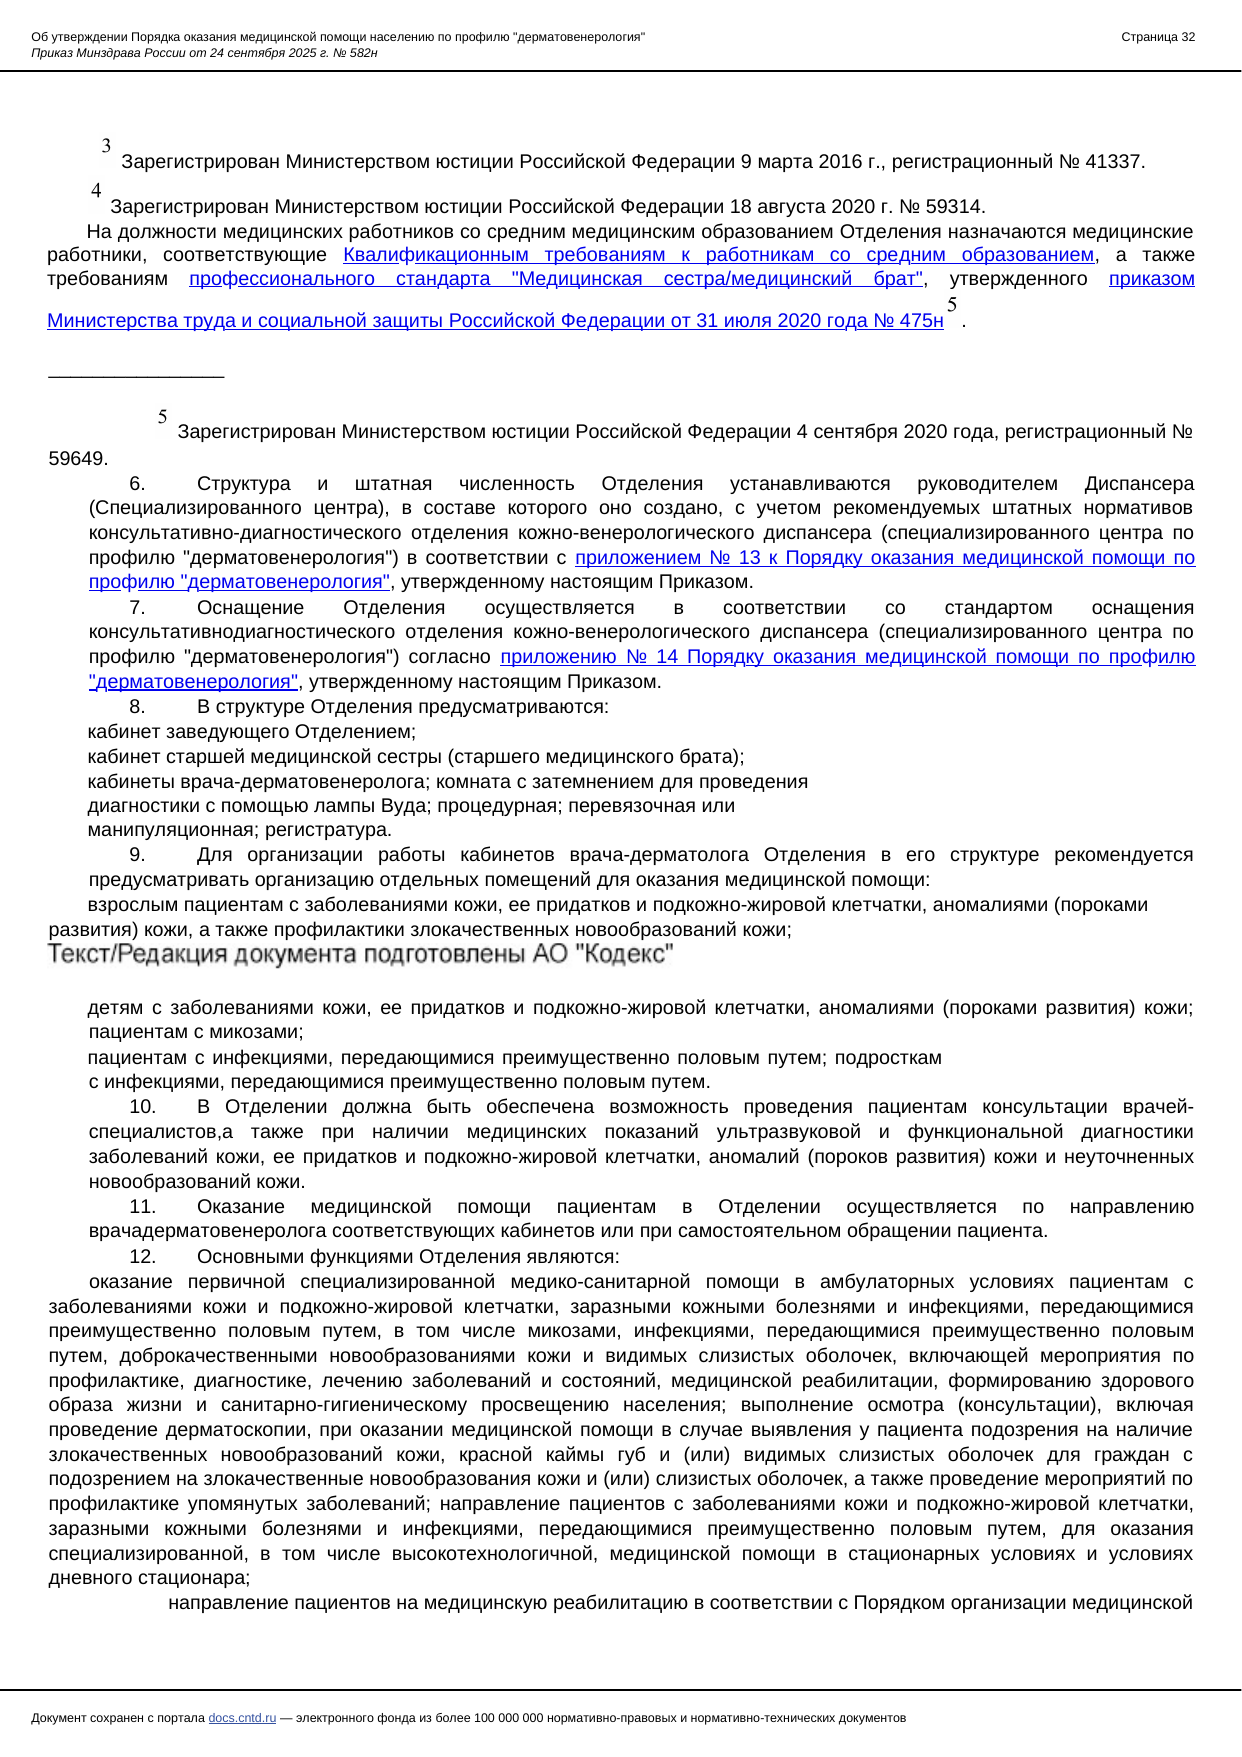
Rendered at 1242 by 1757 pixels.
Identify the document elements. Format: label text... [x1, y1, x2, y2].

text Зарегистрирован Министерством юстиции Российской Федерации 4 сентября 2020 года, регистрационный № [47, 403, 1194, 443]
picture [98, 132, 116, 168]
list Для организации работы кабинетов врача-дерматолога Отделения в его структуре рекомендуется предусматривать организацию отдельных помещений для оказания медицинской помощи: [88, 843, 1195, 890]
list В структуре Отделения предусматриваются: [88, 695, 1195, 717]
text На должности медицинских работников со средним медицинским образованием Отделения назначаются медицинские работники, соответствующие Квалификационным требованиям к работникам со средним образованием, а также требованиям профессионального стандарта "Медицинская сестра/медицинский брат", утвержденного приказом Министерства труда и социальной защиты Российской Федерации от 31 июля 2020 года № 475н. [47, 220, 1195, 331]
text Зарегистрирован Министерством юстиции Российской Федерации 18 августа 2020 г. № 59314. [87, 176, 1195, 217]
list Оснащение Отделения осуществляется в соответствии со стандартом оснащения консультативнодиагностического отделения кожно-венерологического диспансера (специализированного центра по профилю "дерматовенерология") согласно приложению № 14 Порядку оказания медицинской помощи по профилю "дерматовенерология", утвержденному настоящим Приказом. [88, 596, 1195, 692]
text развития) кожи, а также профилактики злокачественных новообразований кожи; [48, 918, 1195, 941]
picture [46, 943, 675, 970]
list Структура и штатная численность Отделения устанавливаются руководителем Диспансера (Специализированного центра), в составе которого оно создано, с учетом рекомендуемых штатных нормативов консультативно-диагностического отделения кожно-венерологического диспансера (специализированного центра по профилю "дерматовенерология") в соответствии с приложением № 13 к Порядку оказания медицинской помощи по профилю "дерматовенерология", утвержденному настоящим Приказом. [88, 472, 1195, 593]
picture [154, 403, 172, 439]
list Оказание медицинской помощи пациентам в Отделении осуществляется по направлению врачадерматовенеролога соответствующих кабинетов или при самостоятельном обращении пациента. [88, 1195, 1195, 1242]
text кабинет старшей медицинской сестры (старшего медицинского брата); кабинеты врача-дерматовенеролога; комната с затемнением для проведения диагностики с помощью лампы Вуда; процедурная; перевязочная или манипуляционная; регистратура. [87, 745, 827, 841]
text ________________ [48, 356, 1195, 379]
text пациентам с инфекциями, передающимися преимущественно половым путем; подросткам с инфекциями, передающимися преимущественно половым путем. [87, 1046, 943, 1093]
list В Отделении должна быть обеспечена возможность проведения пациентам консультации врачей-специалистов,а также при наличии медицинских показаний ультразвуковой и функциональной диагностики заболеваний кожи, ее придатков и подкожно-жировой клетчатки, аномалий (пороков развития) кожи и неуточненных новообразований кожи. [88, 1095, 1195, 1192]
text взрослым пациентам с заболеваниями кожи, ее придатков и подкожно-жировой клетчатки, аномалиями (пороками [87, 893, 1195, 915]
text Зарегистрирован Министерством юстиции Российской Федерации 9 марта 2016 г., регистрационный № 41337. [67, 132, 1178, 172]
picture [87, 175, 105, 214]
text 59649. [48, 446, 1195, 469]
picture [943, 289, 962, 328]
list Основными функциями Отделения являются: [88, 1244, 1195, 1267]
text оказание первичной специализированной медико-санитарной помощи в амбулаторных условиях пациентам с заболеваниями кожи и подкожно-жировой клетчатки, заразными кожными болезнями и инфекциями, передающимися преимущественно половым путем, в том числе микозами, инфекциями, передающимися преимущественно половым путем, доброкачественными новообразованиями кожи и видимых слизистых оболочек, включающей мероприятия по профилактике, диагностике, лечению заболеваний и состояний, медицинской реабилитации, формированию здорового образа жизни и санитарно-гигиеническому просвещению населения; выполнение осмотра (консультации), включая проведение дерматоскопии, при оказании медицинской помощи в случае выявления у пациента подозрения на наличие злокачественных новообразований кожи, красной каймы губ и (или) видимых слизистых оболочек для граждан с подозрением на злокачественные новообразования кожи и (или) слизистых оболочек, а также проведение мероприятий по профилактике упомянутых заболеваний; направление пациентов с заболеваниями кожи и подкожно-жировой клетчатки, заразными кожными болезнями и инфекциями, передающимися преимущественно половым путем, для оказания специализированной, в том числе высокотехнологичной, медицинской помощи в стационарных условиях и условиях дневного стационара; [48, 1270, 1195, 1589]
text кабинет заведующего Отделением; [87, 720, 1195, 743]
text детям с заболеваниями кожи, ее придатков и подкожно-жировой клетчатки, аномалиями (пороками развития) кожи; пациентам с микозами; [87, 996, 1195, 1043]
text направление пациентов на медицинскую реабилитацию в соответствии с Порядком организации медицинской [47, 1591, 1194, 1614]
